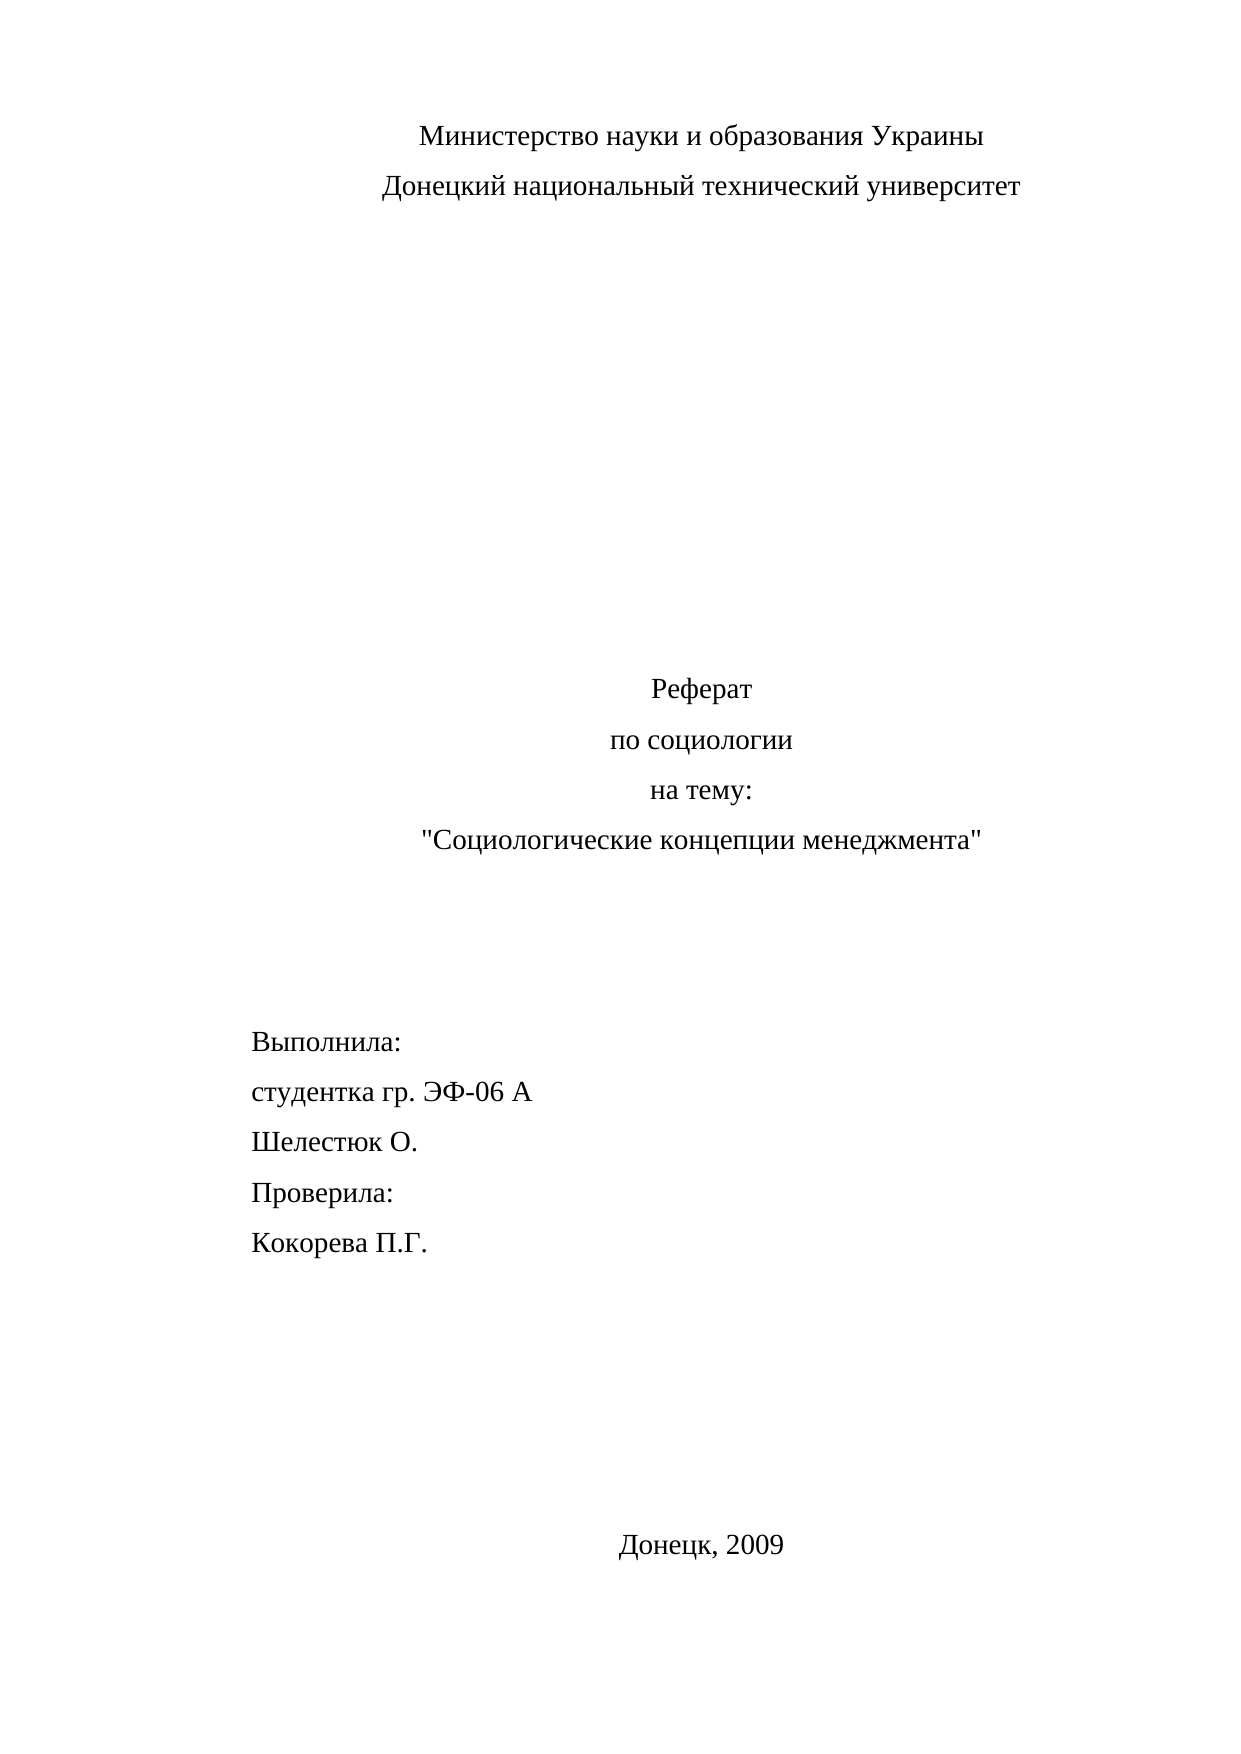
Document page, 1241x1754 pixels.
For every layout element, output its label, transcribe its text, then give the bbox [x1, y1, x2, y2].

text Кокорева П.Г. [177, 1225, 1152, 1258]
text Реферат [177, 672, 1152, 705]
text Донецкий национальный технический университет [177, 168, 1152, 202]
text на тему: [177, 772, 1152, 806]
text студентка гр. ЭФ-06 А [177, 1074, 1152, 1108]
text по социологии [177, 722, 1152, 755]
text Шелестюк О. [177, 1124, 1152, 1158]
text Донецк, 2009 [177, 1527, 1152, 1560]
text Проверила: [177, 1175, 1152, 1208]
text Министерство науки и образования Украины [177, 118, 1152, 152]
text Выполнила: [177, 1024, 1152, 1057]
text "Социологические концепции менеджмента" [177, 822, 1152, 856]
